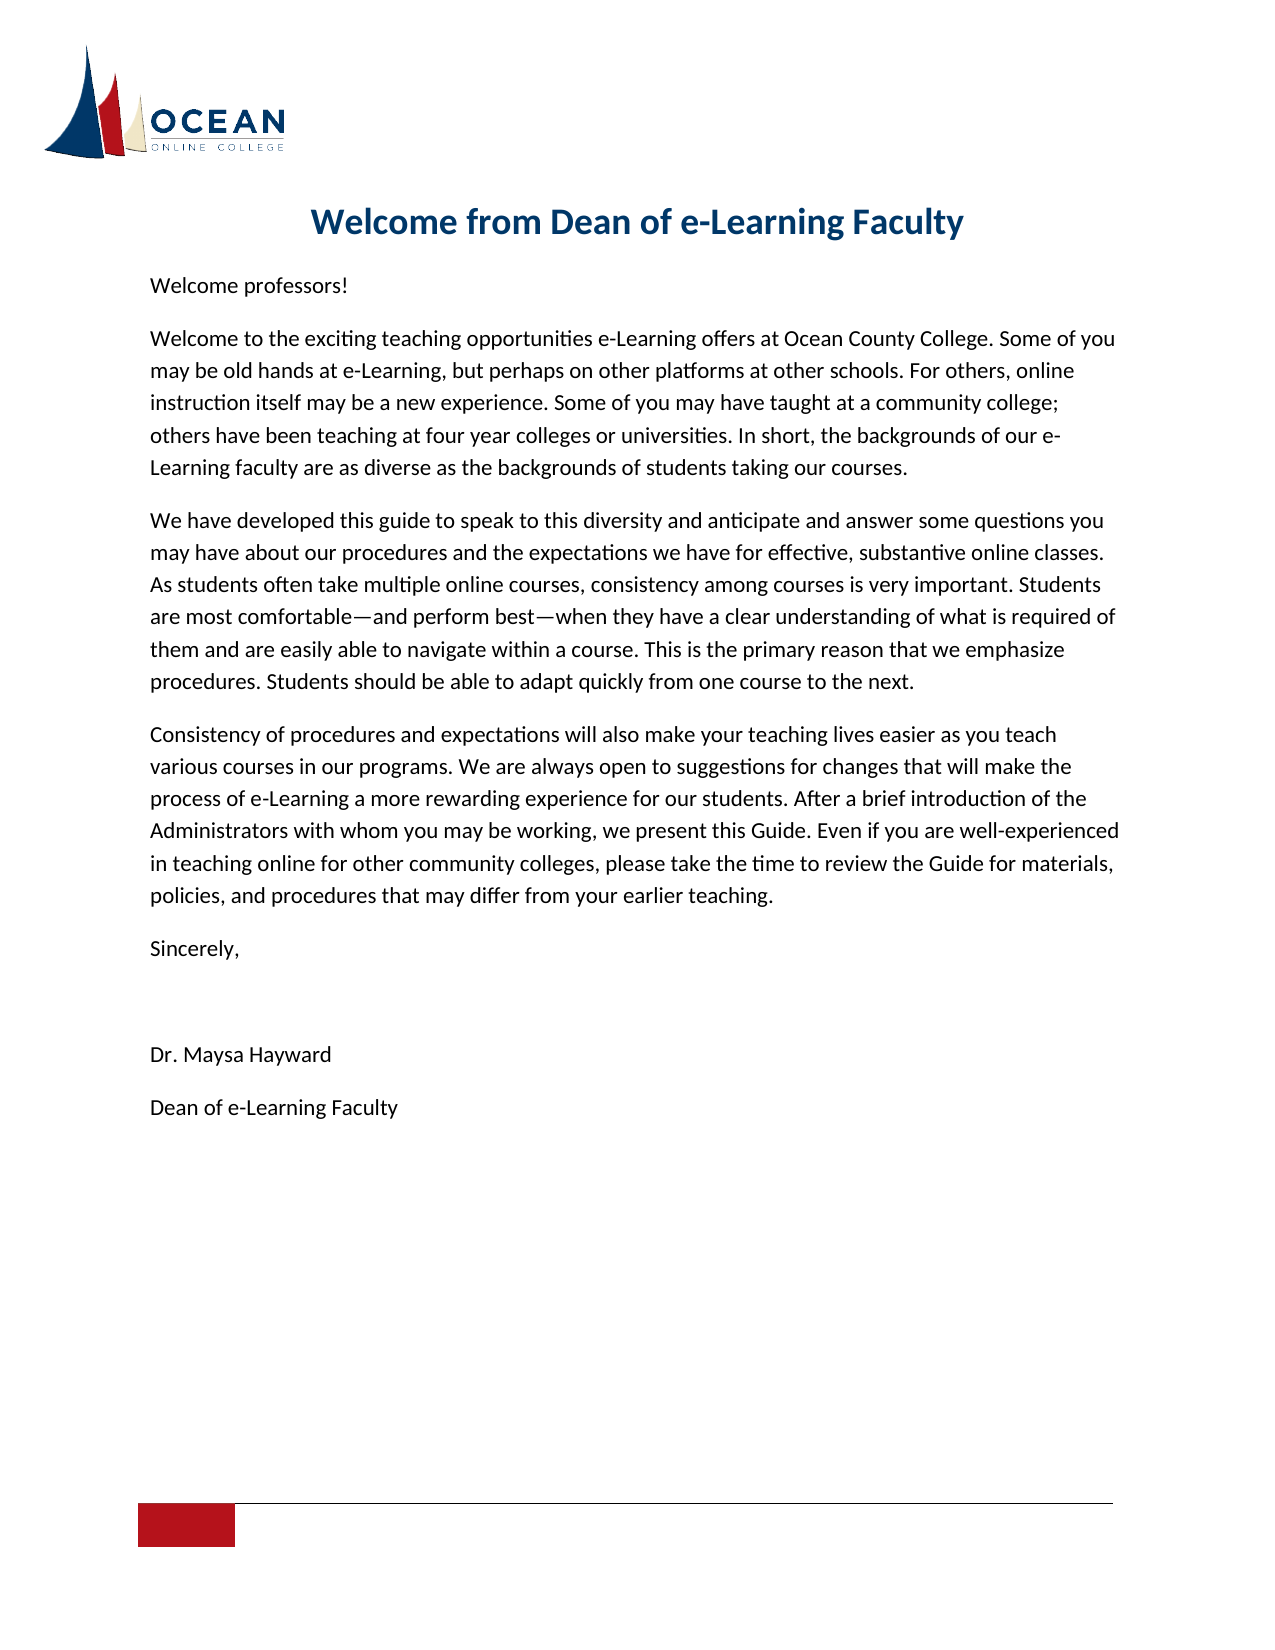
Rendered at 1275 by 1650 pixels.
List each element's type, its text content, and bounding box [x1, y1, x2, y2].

picture [43, 43, 290, 159]
text Welcome to the exciting teaching opportunities e-Learning offers at Ocean County College. Some of you may be old hands at e-Learning, but perhaps on other platforms at other schools. For others, online instruction itself may be a new experience. Some of you may have taught at a community college; others have been teaching at four year colleges or universities. In short, the backgrounds of our e-Learning faculty are as diverse as the backgrounds of students taking our courses. [150, 324, 1125, 481]
text Consistency of procedures and expectations will also make your teaching lives easier as you teach various courses in our programs. We are always open to suggestions for changes that will make the process of e-Learning a more rewarding experience for our students. After a brief introduction of the Administrators with whom you may be working, we present this Guide. Even if you are well-experienced in teaching online for other community colleges, please take the time to review the Guide for materials, policies, and procedures that may differ from your earlier teaching. [150, 720, 1125, 909]
text Welcome from Dean of e-Learning Faculty [150, 150, 1125, 243]
text Sincerely, [150, 934, 1125, 962]
text Dean of e-Learning Faculty [150, 1093, 1125, 1121]
text Welcome professors! [150, 271, 1125, 299]
text Dr. Maysa Hayward [150, 1040, 1125, 1068]
text We have developed this guide to speak to this diversity and anticipate and answer some questions you may have about our procedures and the expectations we have for effective, substantive online classes. As students often take multiple online courses, consistency among courses is very important. Students are most comfortable—and perform best—when they have a clear understanding of what is required of them and are easily able to navigate within a course. This is the primary reason that we emphasize procedures. Students should be able to adapt quickly from one course to the next. [150, 506, 1125, 695]
